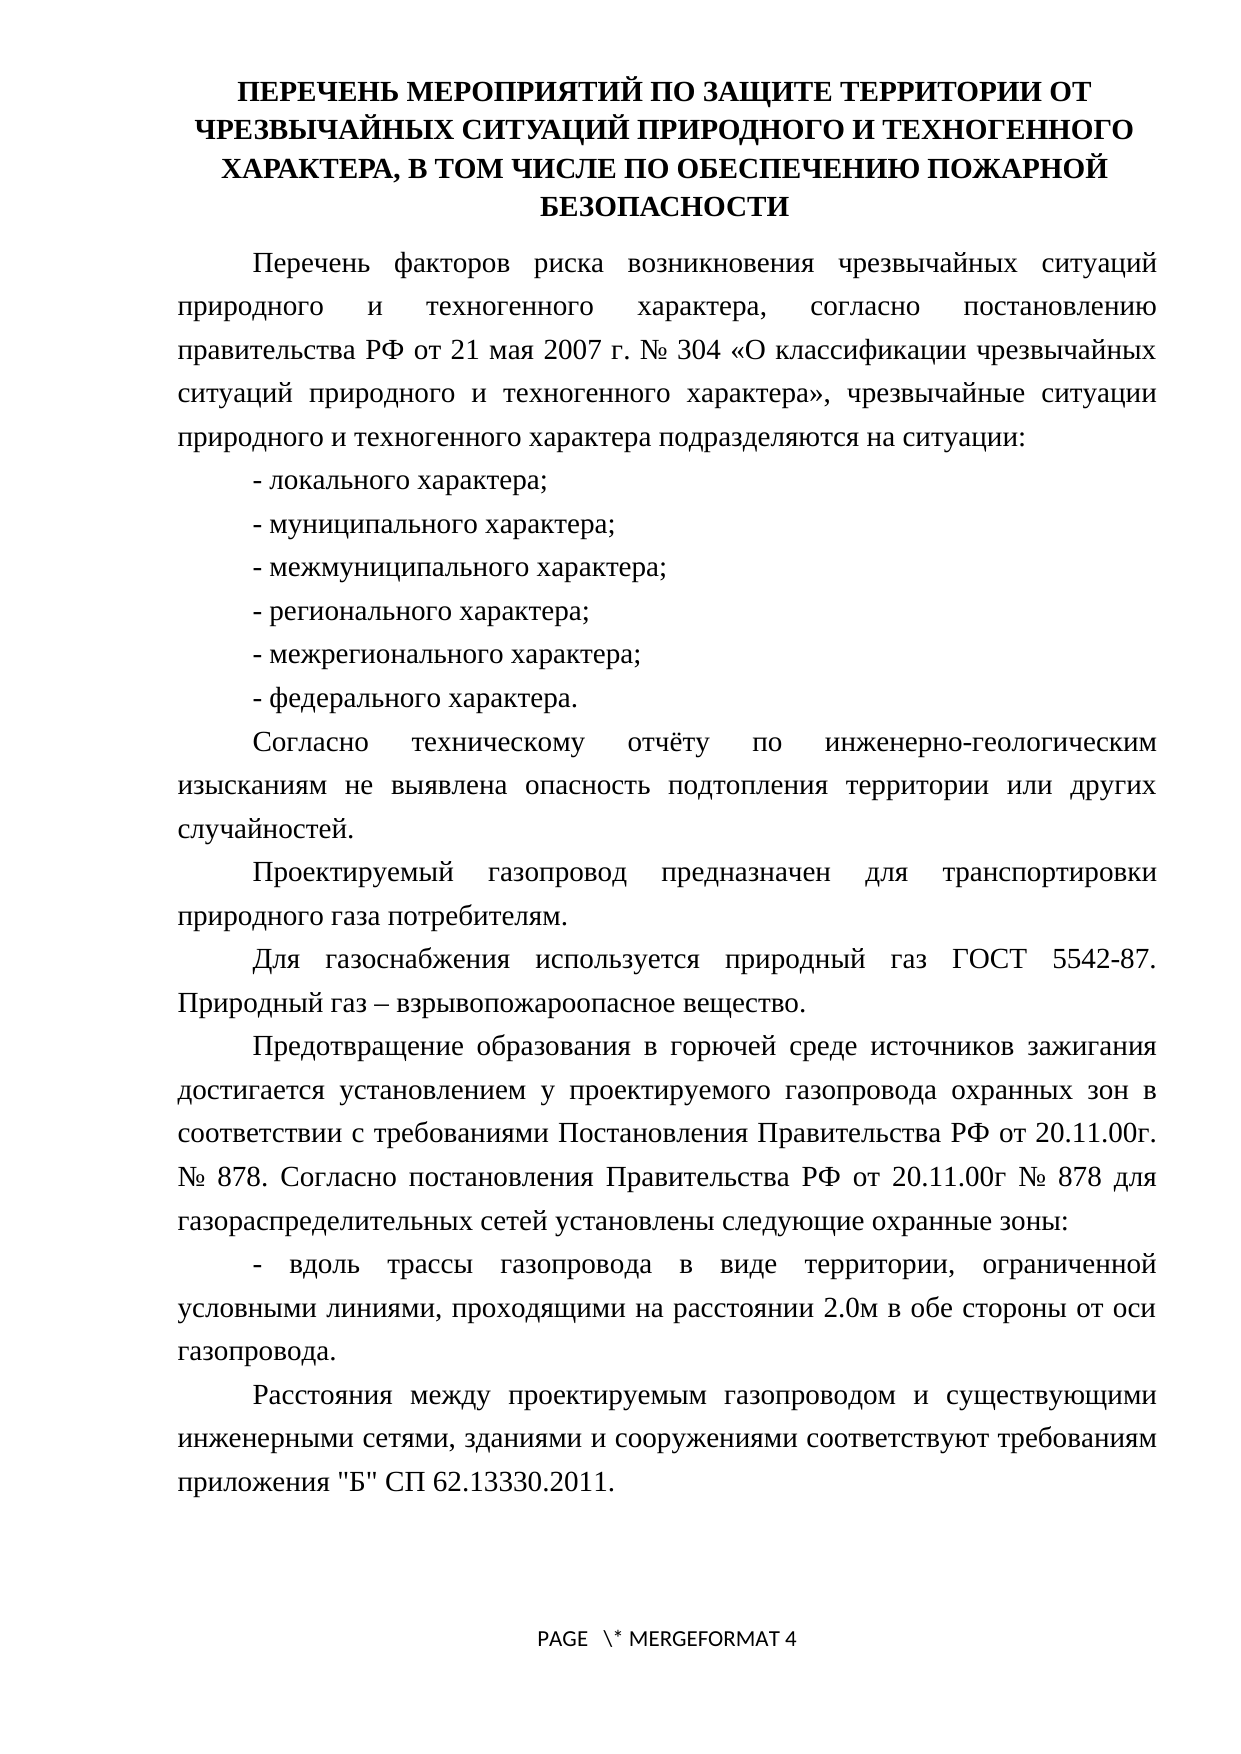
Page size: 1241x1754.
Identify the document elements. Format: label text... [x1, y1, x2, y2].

subtitle перечень мероприятий по защите территории от чрезвычайных ситуаций природного и техногенного характера, в том числе по обеспечению пожарной безопасности [177, 74, 1152, 223]
text - федерального характера. [177, 680, 1158, 714]
text Расстояния между проектируемым газопроводом и существующими инженерными сетями, зданиями и сооружениями соответствуют требованиям приложения "Б" СП 62.13330.2011. [177, 1377, 1158, 1497]
text Предотвращение образования в горючей среде источников зажигания достигается установлением у проектируемого газопровода охранных зон в соответствии с требованиями Постановления Правительства РФ от 20.11.00г. № 878. Согласно постановления Правительства РФ от 20.11.00г № 878 для газораспределительных сетей установлены следующие охранные зоны: [177, 1028, 1158, 1236]
text - вдоль трассы газопровода в виде территории, ограниченной условными линиями, проходящими на расстоянии 2.0м в обе стороны от оси газопровода. [177, 1246, 1158, 1367]
text - локального характера; [177, 462, 1158, 496]
text Для газоснабжения используется природный газ ГОСТ 5542-87. Природный газ – взрывопожароопасное вещество. [177, 941, 1158, 1018]
text - межмуниципального характера; [177, 549, 1158, 583]
text Проектируемый газопровод предназначен для транспортировки природного газа потребителям. [177, 854, 1158, 931]
text - межрегионального характера; [177, 637, 1158, 670]
text - муниципального характера; [177, 506, 1158, 539]
text Согласно техническому отчёту по инженерно-геологическим изысканиям не выявлена опасность подтопления территории или других случайностей. [177, 724, 1158, 844]
text - регионального характера; [177, 593, 1158, 627]
text Перечень факторов риска возникновения чрезвычайных ситуаций природного и техногенного характера, согласно постановлению правительства РФ от 21 мая 2007 г. № 304 «О классификации чрезвычайных ситуаций природного и техногенного характера», чрезвычайные ситуации природного и техногенного характера подразделяются на ситуации: [177, 245, 1158, 452]
